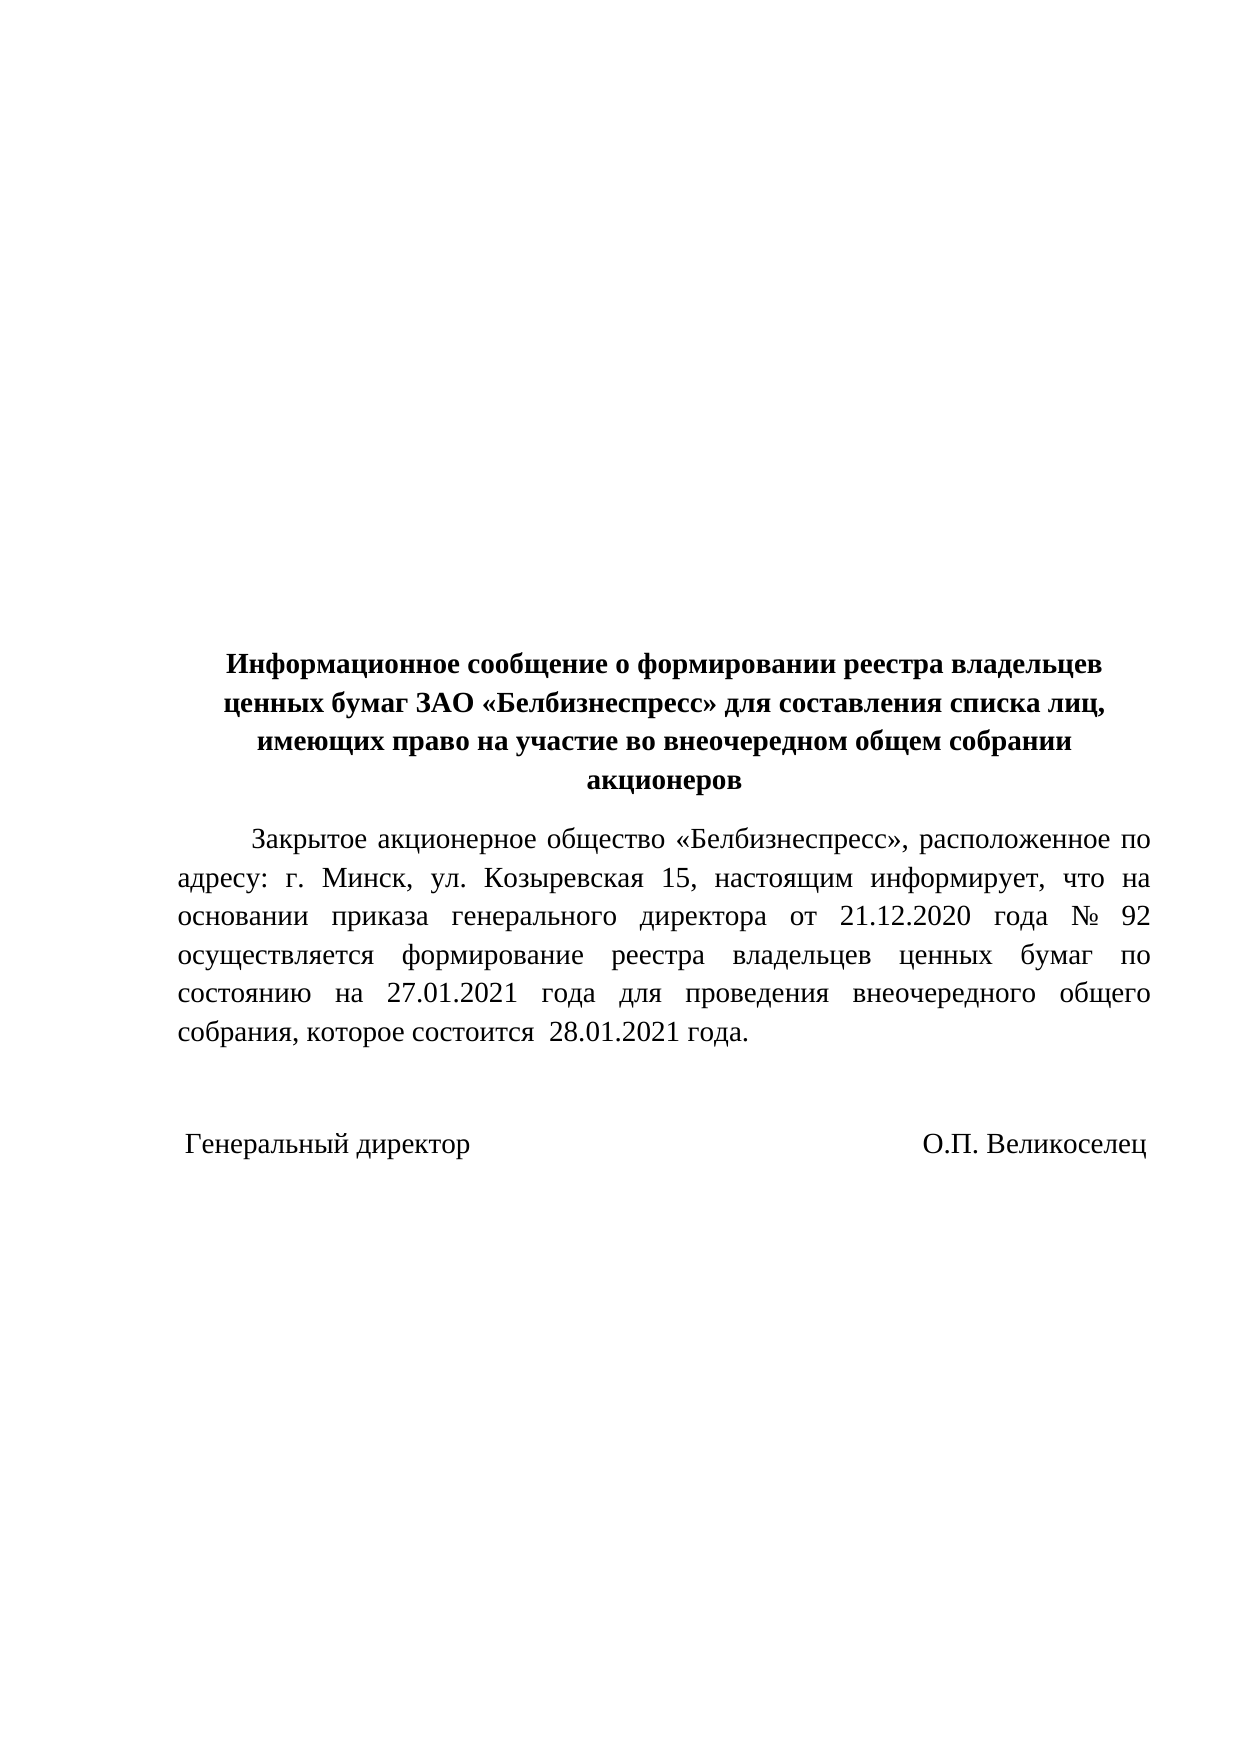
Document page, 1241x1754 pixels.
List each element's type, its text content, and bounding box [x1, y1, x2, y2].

text Закрытое акционерное общество «Белбизнеспресс», расположенное по адресу: г. Минск, ул. Козыревская 15, настоящим информирует, что на основании приказа генерального директора от 21.12.2020 года № 92 осуществляется формирование реестра владельцев ценных бумаг по состоянию на 27.01.2021 года для проведения внеочередного общего собрания, которое состоится 28.01.2021 года. [177, 821, 1152, 1047]
text Генеральный директор О.П. Великоселец [177, 1126, 1152, 1160]
text Информационное сообщение о формировании реестра владельцев ценных бумаг ЗАО «Белбизнеспресс» для составления списка лиц, имеющих право на участие во внеочередном общем собрании акционеров [177, 646, 1152, 795]
